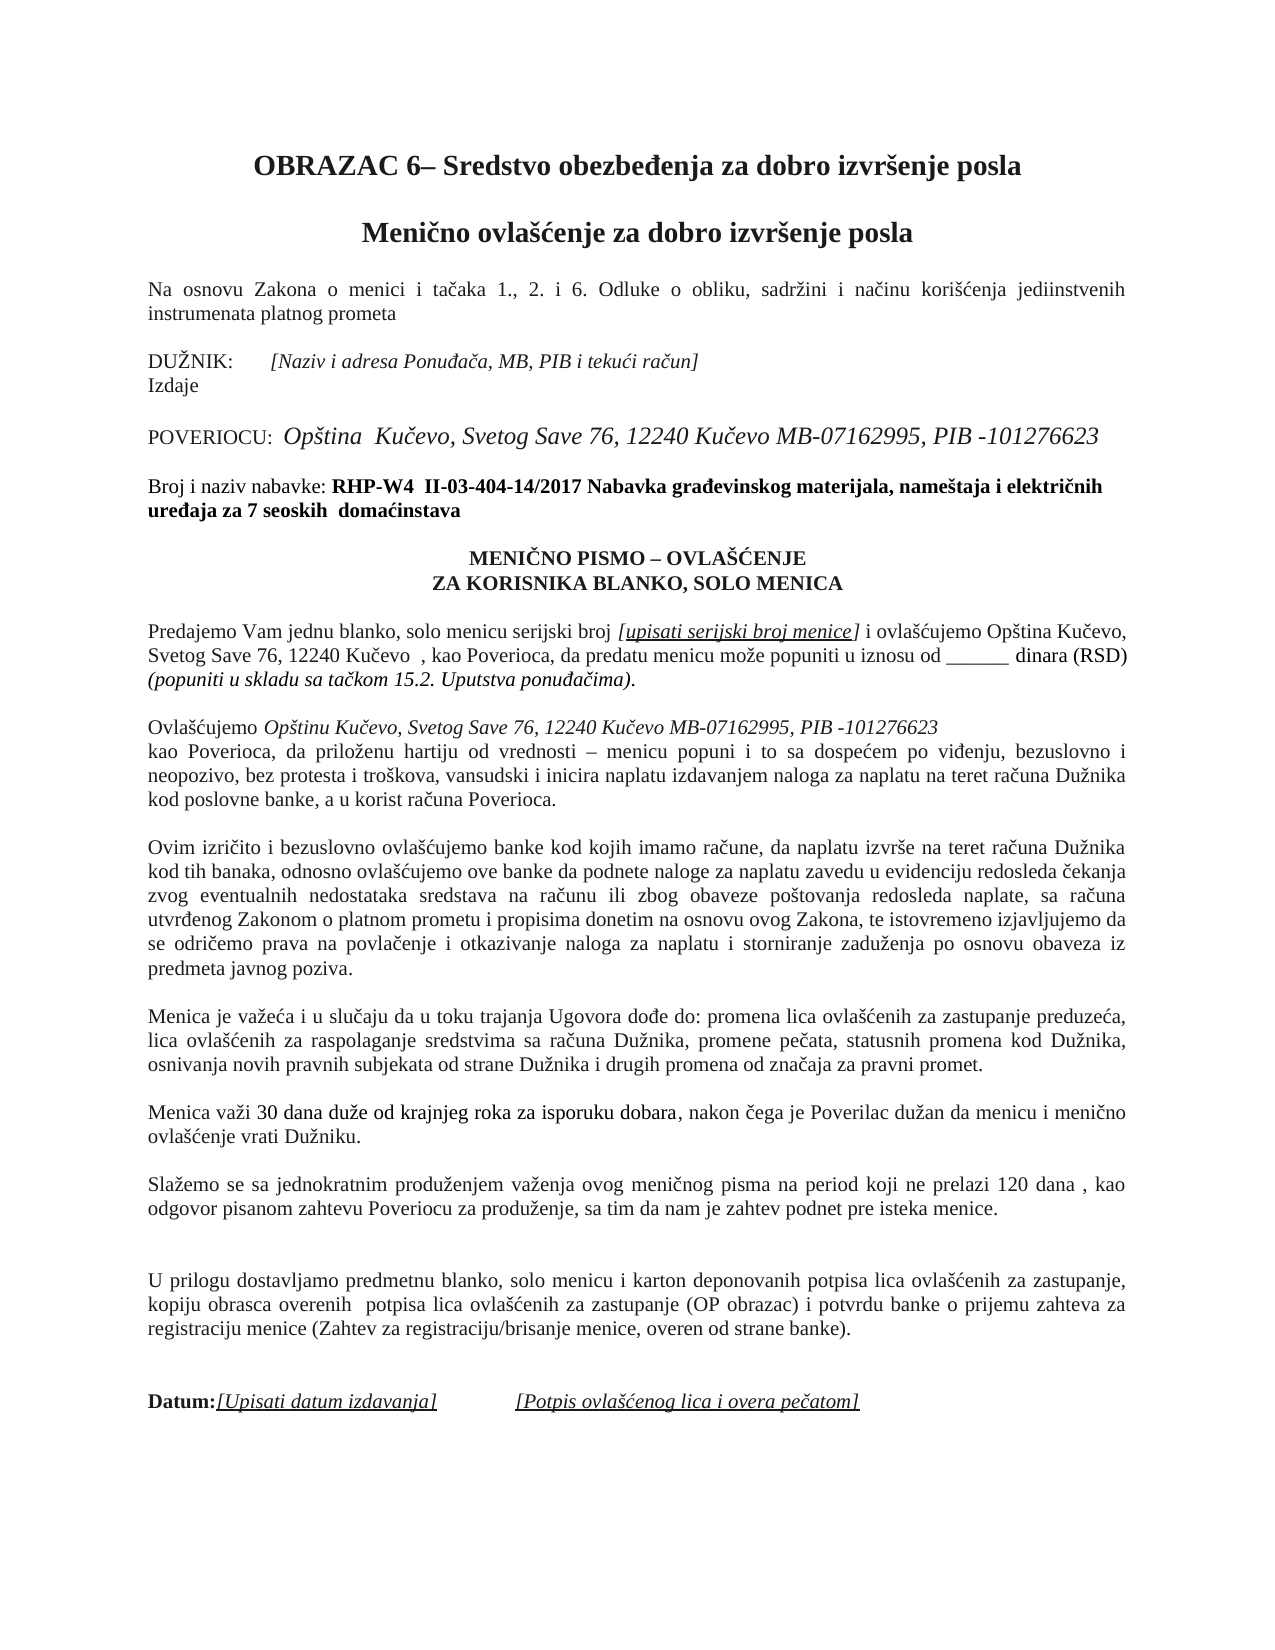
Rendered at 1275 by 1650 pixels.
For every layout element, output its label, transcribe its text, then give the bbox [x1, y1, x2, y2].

text Ovlašćujemo Opštinu Kučevo, Svetog Save 76, 12240 Kučevo MB-07162995, PIB -101276623 [148, 715, 1127, 739]
text Slažemo se sa jednokratnim produženjem važenja ovog meničnog pisma na period koji ne prelazi 120 dana , kao odgovor pisanom zahtevu Poveriocu za produženje, sa tim da nam je zahtev podnet pre isteka menice. [148, 1172, 1127, 1220]
text Predajemo Vam jednu blanko, solo menicu serijski broj [upisati serijski broj menice] i ovlašćujemo Opština Kučevo, Svetog Save 76, 12240 Kučevo , kao Poverioca, da predatu menicu može popuniti u iznosu od ______ dinara (RSD) (popuniti u skladu sa tačkom 15.2. Uputstva ponuđačima). [148, 618, 1127, 691]
text Ovim izričito i bezuslovno ovlašćujemo banke kod kojih imamo račune, da naplatu izvrše na teret računa Dužnika kod tih banaka, odnosno ovlašćujemo ove banke da podnete naloge za naplatu zavedu u evidenciju redosleda čekanja zvog eventualnih nedostataka sredstava na računu ili zbog obaveze poštovanja redosleda naplate, sa računa utvrđenog Zakonom o platnom prometu i propisima donetim na osnovu ovog Zakona, te istovremeno izjavljujemo da se odričemo prava na povlačenje i otkazivanje naloga za naplatu i storniranje zaduženja po osnovu obaveza iz predmeta javnog poziva. [148, 835, 1127, 979]
text Na osnovu Zakona o menici i tačaka 1., 2. i 6. Odluke o obliku, sadržini i načinu korišćenja jediinstvenih instrumenata platnog prometa [148, 277, 1127, 325]
text kao Poverioca, da priloženu hartiju od vrednosti – menicu popuni i to sa dospećem po viđenju, bezuslovno i neopozivo, bez protesta i troškova, vansudski i inicira naplatu izdavanjem naloga za naplatu na teret računa Dužnika kod poslovne banke, a u korist računa Poverioca. [148, 739, 1127, 811]
text OBRAZAC 6– Sredstvo obezbeđenja za dobro izvršenje posla [148, 148, 1127, 181]
text Menično ovlašćenje za dobro izvršenje posla [148, 215, 1127, 248]
text Menica je važeća i u slučaju da u toku trajanja Ugovora dođe do: promena lica ovlašćenih za zastupanje preduzeća, lica ovlašćenih za raspolaganje sredstvima sa računa Dužnika, promene pečata, statusnih promena kod Dužnika, osnivanja novih pravnih subjekata od strane Dužnika i drugih promena od značaja za pravni promet. [148, 1003, 1127, 1076]
text Menica važi 30 dana duže od krajnjeg roka za isporuku dobara, nakon čega je Poverilac dužan da menicu i menično ovlašćenje vrati Dužniku. [148, 1100, 1127, 1148]
text ZA KORISNIKA BLANKO, SOLO MENICA [148, 570, 1127, 594]
text Datum:[Upisati datum izdavanja] [Potpis ovlašćenog lica i overa pečatom] [148, 1388, 1127, 1413]
text DUŽNIK: [Naziv i adresa Ponuđača, MB, PIB i tekući račun] [148, 349, 1127, 373]
text POVERIOCU: Opština Kučevo, Svetog Save 76, 12240 Kučevo MB-07162995, PIB -101276623 [148, 421, 1127, 450]
text U prilogu dostavljamo predmetnu blanko, solo menicu i karton deponovanih potpisa lica ovlašćenih za zastupanje, kopiju obrasca overenih potpisa lica ovlašćenih za zastupanje (OP obrazac) i potvrdu banke o prijemu zahteva za registraciju menice (Zahtev za registraciju/brisanje menice, overen od strane banke). [148, 1268, 1127, 1340]
text Izdaje [148, 373, 1127, 397]
text Broj i naziv nabavke: RHP-W4 II-03-404-14/2017 Nabavka građevinskog materijala, nameštaja i električnih uređaja za 7 seoskih domaćinstava [148, 474, 1127, 522]
text MENIČNO PISMO – OVLAŠĆENJE [148, 546, 1127, 570]
